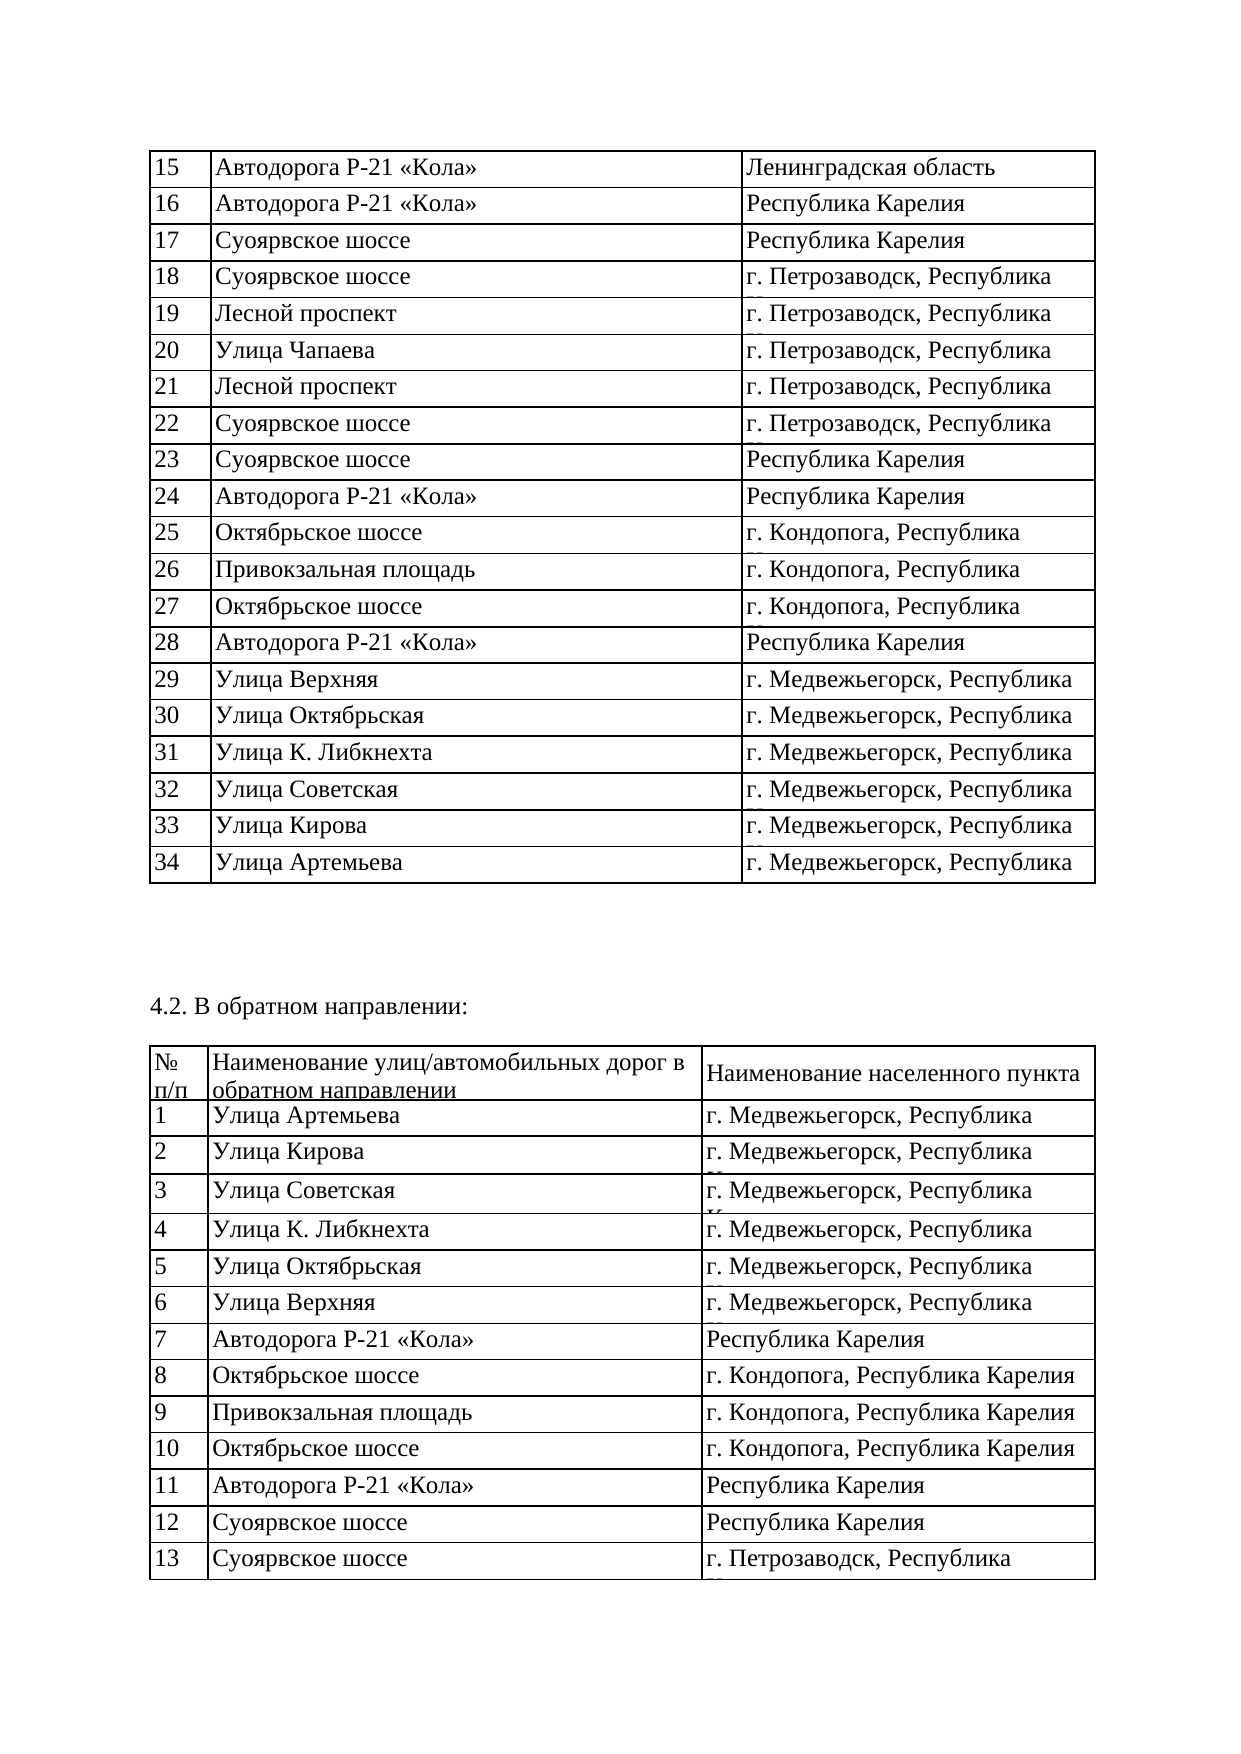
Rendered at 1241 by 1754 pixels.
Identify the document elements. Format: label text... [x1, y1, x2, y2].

table_cell 30 [151, 700, 210, 735]
table_cell 17 [151, 225, 210, 260]
table_cell г. Кондопога, Республика Карелия [703, 1433, 1094, 1468]
table_cell г. Медвежьегорск, Республика Карелия [703, 1175, 1094, 1212]
table_cell 32 [151, 774, 210, 809]
table_cell Улица Верхняя [209, 1287, 701, 1322]
table_cell Автодорога Р-21 «Кола» [212, 152, 741, 187]
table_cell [703, 1543, 1094, 1578]
table_cell Октябрьское шоссе [209, 1360, 701, 1395]
table_cell 19 [151, 298, 210, 333]
table_cell Суоярвское шоссе [212, 408, 741, 443]
table_cell 31 [151, 737, 210, 772]
table_cell 27 [151, 591, 210, 626]
table_cell Республика Карелия [703, 1470, 1094, 1505]
table_cell Республика Карелия [743, 445, 1094, 479]
table_cell 28 [151, 628, 210, 662]
table_cell г. Петрозаводск, Республика Карелия [743, 371, 1094, 406]
table_header Наименование населенного пункта [703, 1047, 1094, 1099]
table_header Наименование улиц/автомобильных дорог в обратном направлении [209, 1047, 701, 1099]
table_cell 21 [151, 371, 210, 406]
table_cell г. Петрозаводск, Республика Карелия [743, 298, 1094, 333]
table_cell г. Кондопога, Республика Карелия [743, 591, 1094, 626]
table_cell Автодорога Р-21 «Кола» [212, 188, 741, 223]
table_cell Улица К. Либкнехта [212, 737, 741, 772]
table_cell 10 [151, 1433, 207, 1468]
table_cell Суоярвское шоссе [212, 262, 741, 297]
table_cell г. Кондопога, Республика Карелия [703, 1397, 1094, 1432]
table_cell Привокзальная площадь [212, 554, 741, 589]
table_cell 8 [151, 1360, 207, 1395]
table_cell Улица Октябрьская [209, 1251, 701, 1286]
text 4.2. В обратном направлении: [150, 991, 1090, 1020]
table_cell 2 [151, 1137, 207, 1173]
table_cell Улица Советская [212, 774, 741, 809]
table_cell Суоярвское шоссе [212, 445, 741, 479]
table_cell Улица Верхняя [212, 664, 741, 699]
table_cell Улица Кирова [212, 811, 741, 846]
table_cell 25 [151, 517, 210, 552]
table_cell Лесной проспект [212, 298, 741, 333]
table_header № п/п [151, 1047, 207, 1099]
table_cell Республика Карелия [703, 1507, 1094, 1542]
table_cell Суоярвское шоссе [212, 225, 741, 260]
table_cell Улица Артемьева [212, 847, 741, 882]
table_cell г. Петрозаводск, Республика Карелия [743, 408, 1094, 443]
table_cell г. Медвежьегорск, Республика Карелия [703, 1101, 1094, 1135]
table_cell 12 [151, 1507, 207, 1542]
table_cell Лесной проспект [212, 371, 741, 406]
table_cell г. Медвежьегорск, Республика Карелия [743, 811, 1094, 846]
table_cell г. Петрозаводск, Республика Карелия [743, 335, 1094, 370]
table_cell Автодорога Р-21 «Кола» [212, 628, 741, 662]
table_cell г. Медвежьегорск, Республика Карелия [703, 1251, 1094, 1286]
table_cell 20 [151, 335, 210, 370]
table_cell г. Медвежьегорск, Республика Карелия [743, 664, 1094, 699]
table_cell 33 [151, 811, 210, 846]
table_cell г. Медвежьегорск, Республика Карелия [743, 737, 1094, 772]
table_cell Республика Карелия [743, 628, 1094, 662]
table_cell г. Медвежьегорск, Республика Карелия [743, 700, 1094, 735]
table_cell 7 [151, 1324, 207, 1359]
table_cell Октябрьское шоссе [212, 591, 741, 626]
table_cell 6 [151, 1287, 207, 1322]
table_cell г. Кондопога, Республика Карелия [743, 517, 1094, 552]
table_cell 11 [151, 1470, 207, 1505]
table_cell Октябрьское шоссе [209, 1433, 701, 1468]
table_cell 24 [151, 481, 210, 516]
table_cell г. Медвежьегорск, Республика Карелия [703, 1214, 1094, 1249]
table_cell 26 [151, 554, 210, 589]
table_cell Суоярвское шоссе [209, 1507, 701, 1542]
table_cell 3 [151, 1175, 207, 1212]
table_cell г. Петрозаводск, Республика Карелия [743, 262, 1094, 297]
table_cell г. Медвежьегорск, Республика Карелия [703, 1137, 1094, 1173]
table_cell 34 [151, 847, 210, 882]
table_cell Автодорога Р-21 «Кола» [212, 481, 741, 516]
table_cell 9 [151, 1397, 207, 1432]
table_cell 15 [151, 152, 210, 187]
table_cell 13 [151, 1543, 207, 1578]
table_cell Суоярвское шоссе [209, 1543, 701, 1578]
table_cell 22 [151, 408, 210, 443]
table_cell г. Медвежьегорск, Республика Карелия [743, 847, 1094, 882]
table_cell Улица Советская [209, 1175, 701, 1212]
table_cell Республика Карелия [743, 188, 1094, 223]
table_cell Октябрьское шоссе [212, 517, 741, 552]
table_cell 1 [151, 1101, 207, 1135]
table_cell Республика Карелия [743, 225, 1094, 260]
table_cell Автодорога Р-21 «Кола» [209, 1470, 701, 1505]
table_cell Автодорога Р-21 «Кола» [209, 1324, 701, 1359]
table_cell г. Кондопога, Республика Карелия [743, 554, 1094, 589]
table_cell г. Кондопога, Республика Карелия [703, 1360, 1094, 1395]
table_cell г. Медвежьегорск, Республика Карелия [743, 774, 1094, 809]
table_cell Улица Чапаева [212, 335, 741, 370]
table_cell Улица К. Либкнехта [209, 1214, 701, 1249]
table_cell Привокзальная площадь [209, 1397, 701, 1432]
table_cell Республика Карелия [743, 481, 1094, 516]
table_cell 18 [151, 262, 210, 297]
table_cell Улица Артемьева [209, 1101, 701, 1135]
table_cell 29 [151, 664, 210, 699]
table_cell Ленинградская область [743, 152, 1094, 187]
table_cell Республика Карелия [703, 1324, 1094, 1359]
table_cell 4 [151, 1214, 207, 1249]
table_cell г. Медвежьегорск, Республика Карелия [703, 1287, 1094, 1322]
table_cell Улица Кирова [209, 1137, 701, 1173]
table_cell Улица Октябрьская [212, 700, 741, 735]
table_cell 5 [151, 1251, 207, 1286]
table_cell 23 [151, 445, 210, 479]
table_cell 16 [151, 188, 210, 223]
